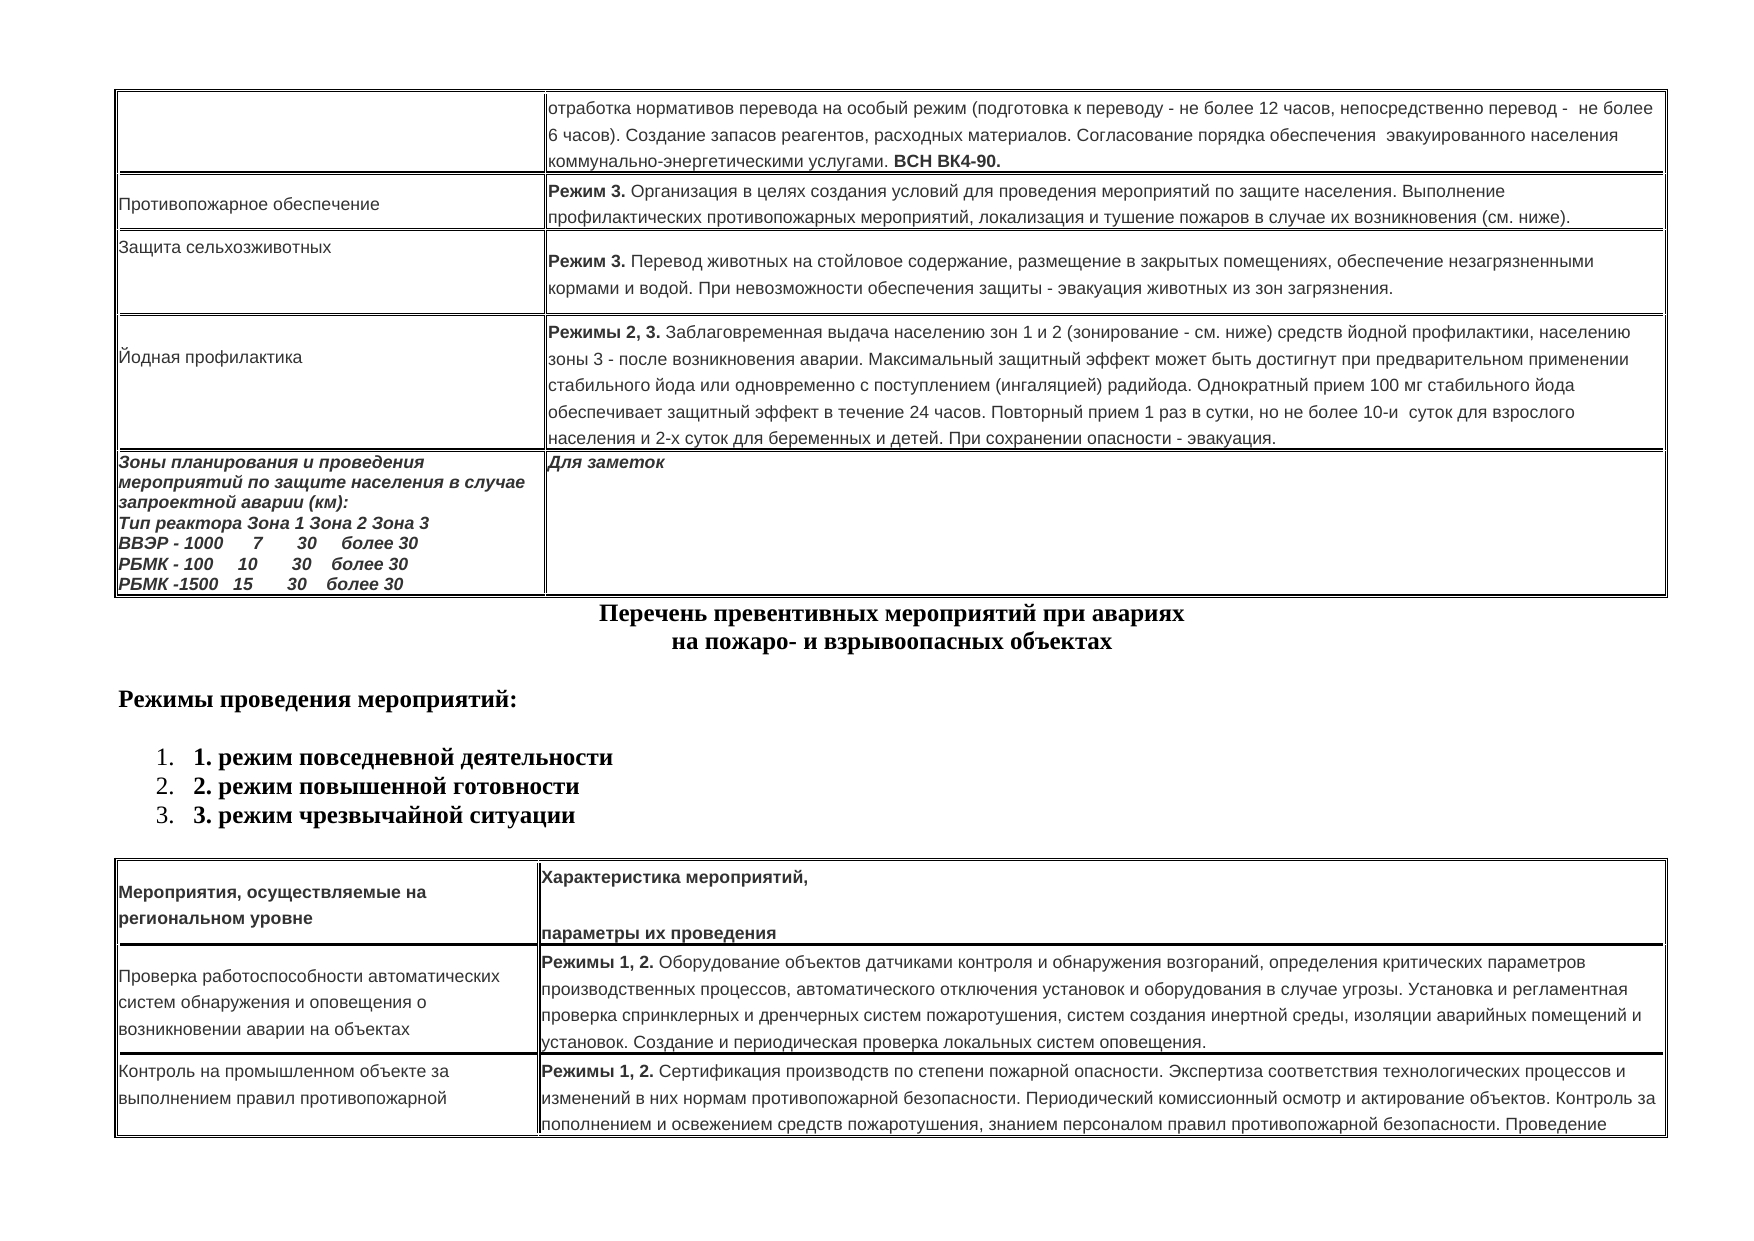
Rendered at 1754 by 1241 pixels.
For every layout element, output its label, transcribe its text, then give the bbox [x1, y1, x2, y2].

table_cell Режимы 2, 3. Заблаговременная выдача населению зон 1 и 2 (зонирование - см. ниже) средств йодной профилактики, населению зоны 3 - после возникновения аварии. Максимальный защитный эффект может быть достигнут при предварительном применении стабильного йода или одновременно с поступлением (ингаляцией) радийода. Однократный прием 100 мг стабильного йода обеспечивает защитный эффект в течение 24 часов. Повторный прием 1 раз в сутки, но не более 10-и суток для взрослого населения и 2-х суток для беременных и детей. При сохранении опасности - эвакуация. [546, 313, 1666, 448]
list 1. режим повседневной деятельности [156, 742, 1665, 771]
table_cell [118, 92, 546, 171]
table_cell Режим 3. Организация в целях создания условий для проведения мероприятий по защите населения. Выполнение профилактических противопожарных мероприятий, локализация и тушение пожаров в случае их возникновения (см. ниже). [547, 171, 1665, 227]
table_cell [118, 1052, 539, 1134]
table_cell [546, 92, 1665, 171]
table_cell Защита сельхозживотных [118, 228, 544, 313]
list 2. режим повышенной готовности [156, 771, 1665, 800]
text Режимы проведения мероприятий: [118, 684, 1665, 713]
table_cell Йодная профилактика [116, 313, 546, 448]
table_header Мероприятия, осуществляемые на региональном уровне [116, 859, 539, 943]
table_cell Зоны планирования и проведения мероприятий по защите населения в случае запроектной аварии (км): Тип реактора Зона 1 Зона 2 Зона 3 ВВЭР - 1000 7 30 более 30 РБМК - 100 10 30 более 30 РБМК -1500 15 30 более 30 [118, 448, 546, 594]
table_header Характеристика мероприятий, параметры их проведения [539, 861, 1665, 943]
text Перечень превентивных мероприятий при авариях [118, 598, 1665, 626]
text на пожаро- и взрывоопасных объектах [118, 626, 1665, 655]
list 3. режим чрезвычайной ситуации [156, 800, 1665, 828]
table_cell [539, 1052, 1665, 1134]
table_cell Проверка работоспособности автоматических систем обнаружения и оповещения о возникновении аварии на объектах [116, 943, 537, 1052]
table_cell Режимы 1, 2. Оборудование объектов датчиками контроля и обнаружения возгораний, определения критических параметров производственных процессов, автоматического отключения установок и оборудования в случае угрозы. Установка и регламентная проверка спринклерных и дренчерных систем пожаротушения, систем создания инертной среды, изоляции аварийных помещений и установок. Создание и периодическая проверка локальных систем оповещения. [541, 943, 1666, 1052]
table_cell Для заметок [546, 448, 1665, 594]
table_cell Противопожарное обеспечение [118, 171, 544, 227]
table_cell Режим 3. Перевод животных на стойловое содержание, размещение в закрытых помещениях, обеспечение незагрязненными кормами и водой. При невозможности обеспечения защиты - эвакуация животных из зон загрязнения. [547, 228, 1665, 313]
